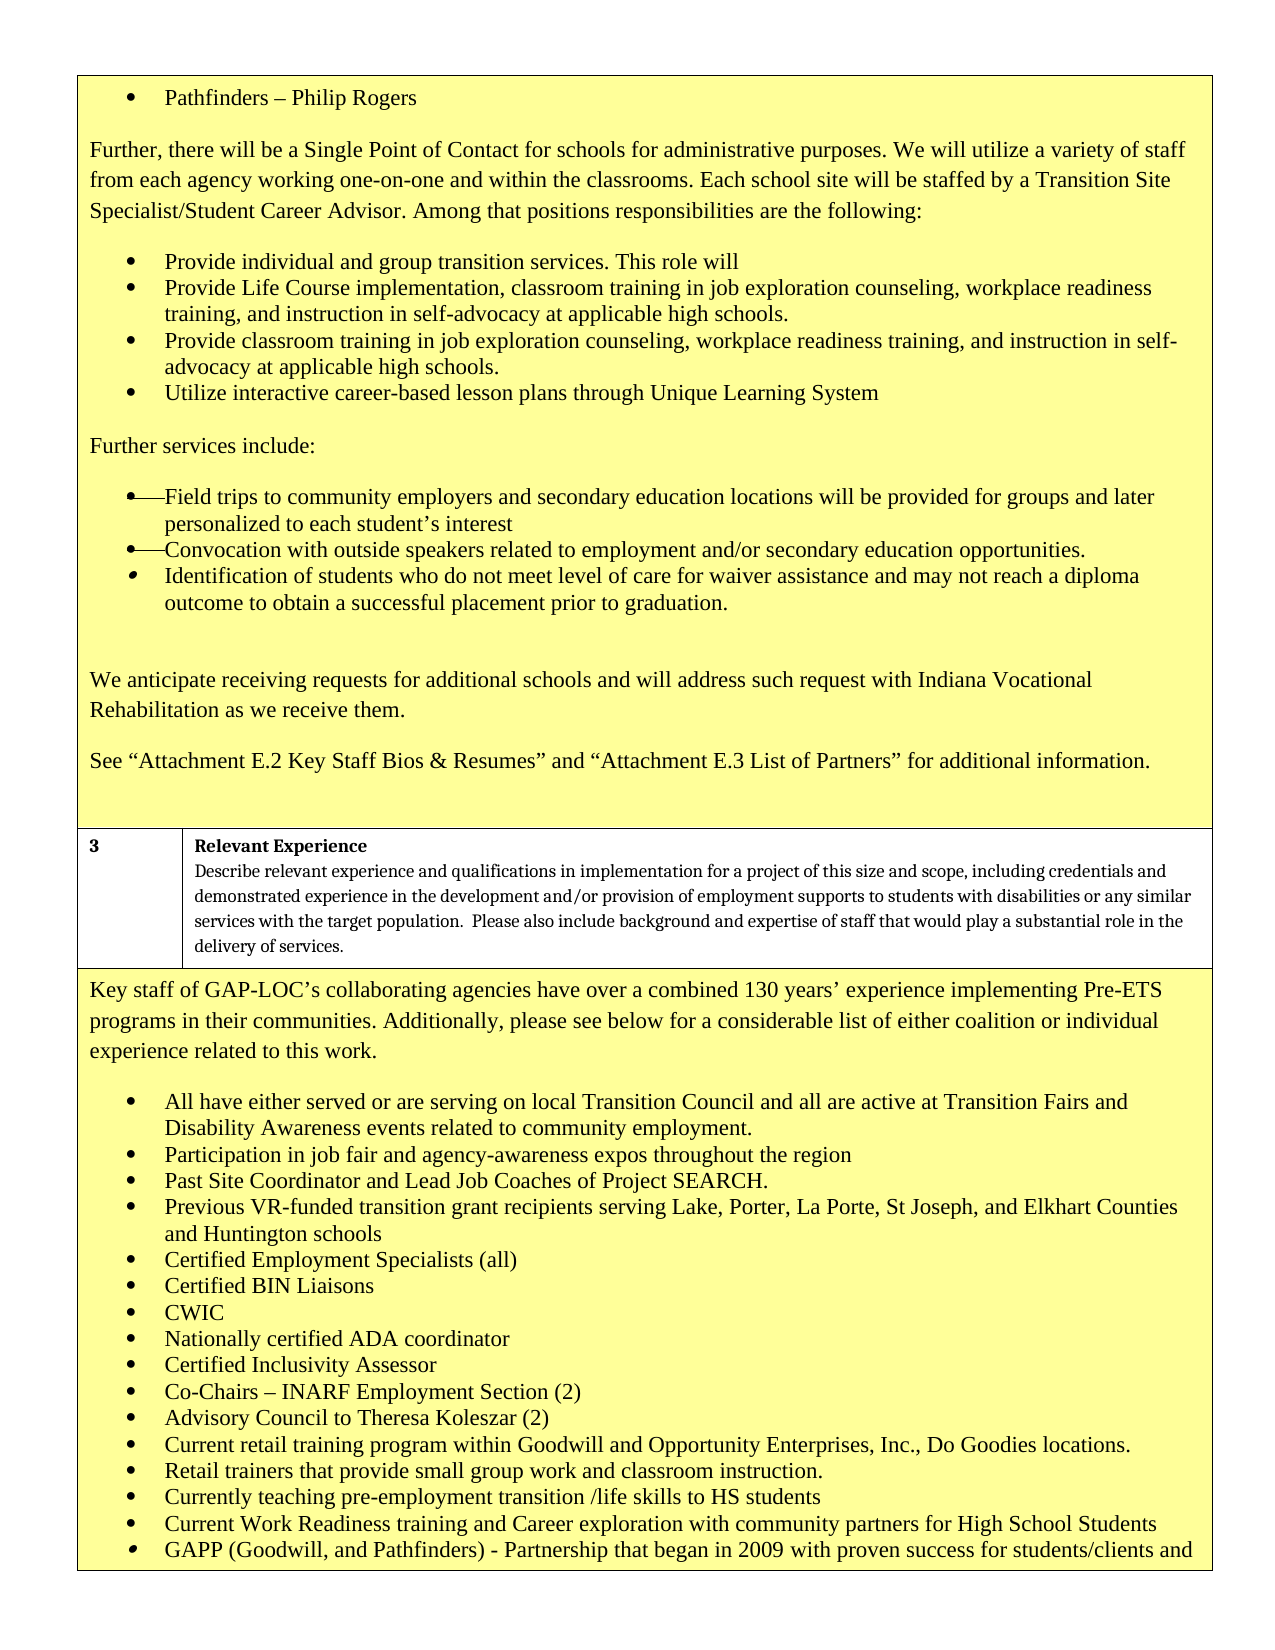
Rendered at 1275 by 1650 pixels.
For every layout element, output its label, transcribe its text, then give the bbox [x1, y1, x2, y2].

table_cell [78, 76, 1212, 827]
table_cell 3 [78, 829, 182, 968]
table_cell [78, 969, 1212, 1570]
table_cell Relevant Experience Describe relevant experience and qualifications in implementation for a project of this size and scope, including credentials and demonstrated experience in the development and/or provision of employment supports to students with disabilities or any similar services with the target population. Please also include background and expertise of staff that would play a substantial role in the delivery of services. [183, 829, 1212, 968]
